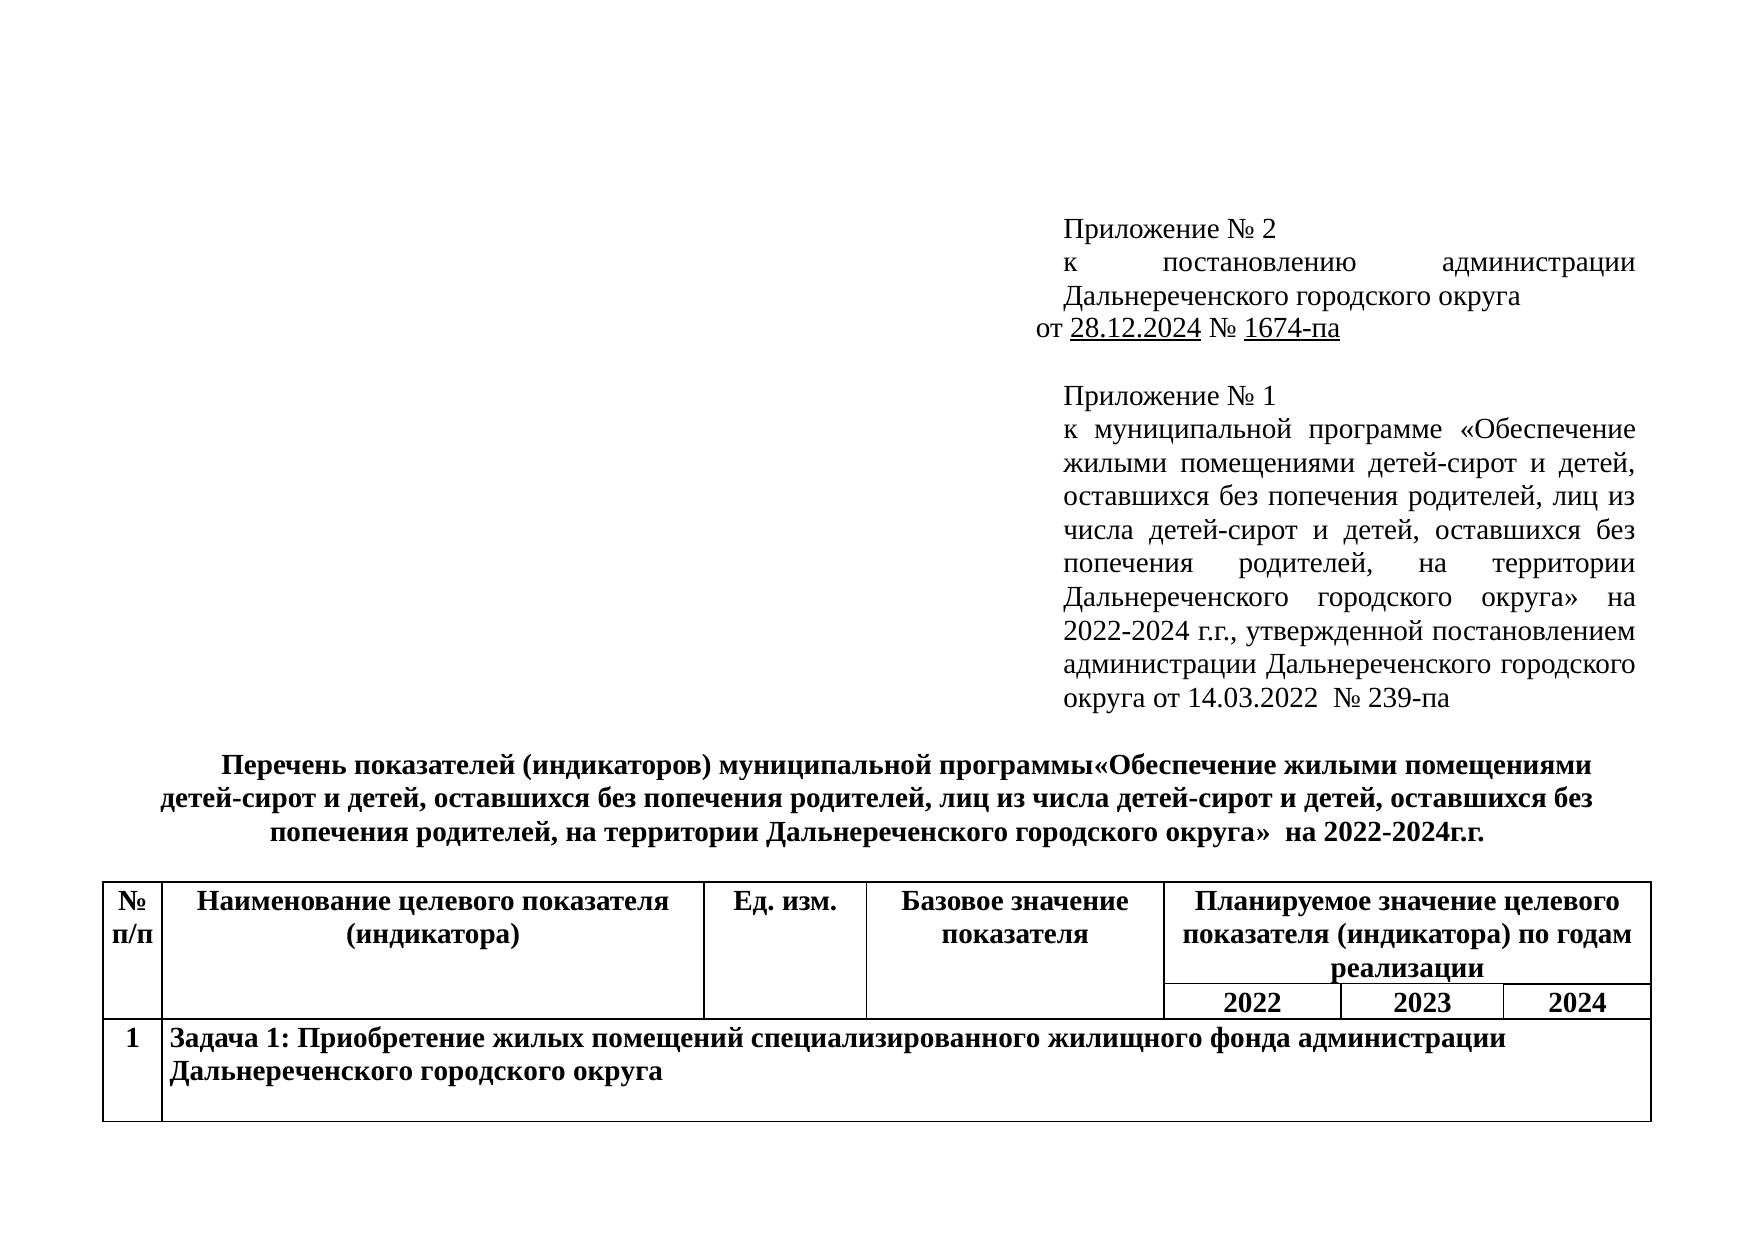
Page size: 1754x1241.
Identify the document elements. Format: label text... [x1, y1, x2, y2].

table_cell 1 [104, 1020, 161, 1121]
table_cell 2023 [1342, 984, 1503, 1018]
text к постановлению администрации Дальнереченского городского округа [1063, 244, 1636, 311]
table_header Ед. изм. [705, 883, 866, 1018]
text от 28.12.2024 № 1674-па [664, 311, 1636, 344]
table_header Планируемое значение целевого показателя (индикатора) по годам реализации [1165, 883, 1650, 983]
table_header № п/п [104, 883, 161, 1018]
table_cell Задача 1: Приобретение жилых помещений специализированного жилищного фонда администрации Дальнереченского городского округа [163, 1020, 1650, 1121]
text Приложение № 2 [1063, 211, 1636, 244]
table_cell 2022 [1165, 984, 1340, 1018]
text Перечень показателей (индикаторов) муниципальной программы«Обеспечение жилыми помещениями детей-сирот и детей, оставшихся без попечения родителей, лиц из числа детей-сирот и детей, оставшихся без попечения родителей, на территории Дальнереченского городского округа» на 2022-2024г.г. [118, 747, 1094, 847]
table_header Наименование целевого показателя (индикатора) [163, 883, 703, 1018]
table_cell 2024 [1504, 985, 1650, 1018]
text Перечень показателей (индикаторов) муниципальной программы«Обеспечение жилыми помещениями детей-сирот и детей, оставшихся без попечения родителей, лиц из числа детей-сирот и детей, оставшихся без попечения родителей, на территории Дальнереченского городского округа» на 2022-2024г.г. [1256, 747, 1636, 847]
table_header Базовое значение показателя [867, 883, 1163, 1018]
text Приложение № 1 [1063, 378, 1636, 411]
text к муниципальной программе «Обеспечение жилыми помещениями детей-сирот и детей, оставшихся без попечения родителей, лиц из числа детей-сирот и детей, оставшихся без попечения родителей, на территории Дальнереченского городского округа» на 2022-2024 г.г., утвержденной постановлением администрации Дальнереченского городского округа от 14.03.2022 № 239-па [1063, 579, 1636, 713]
